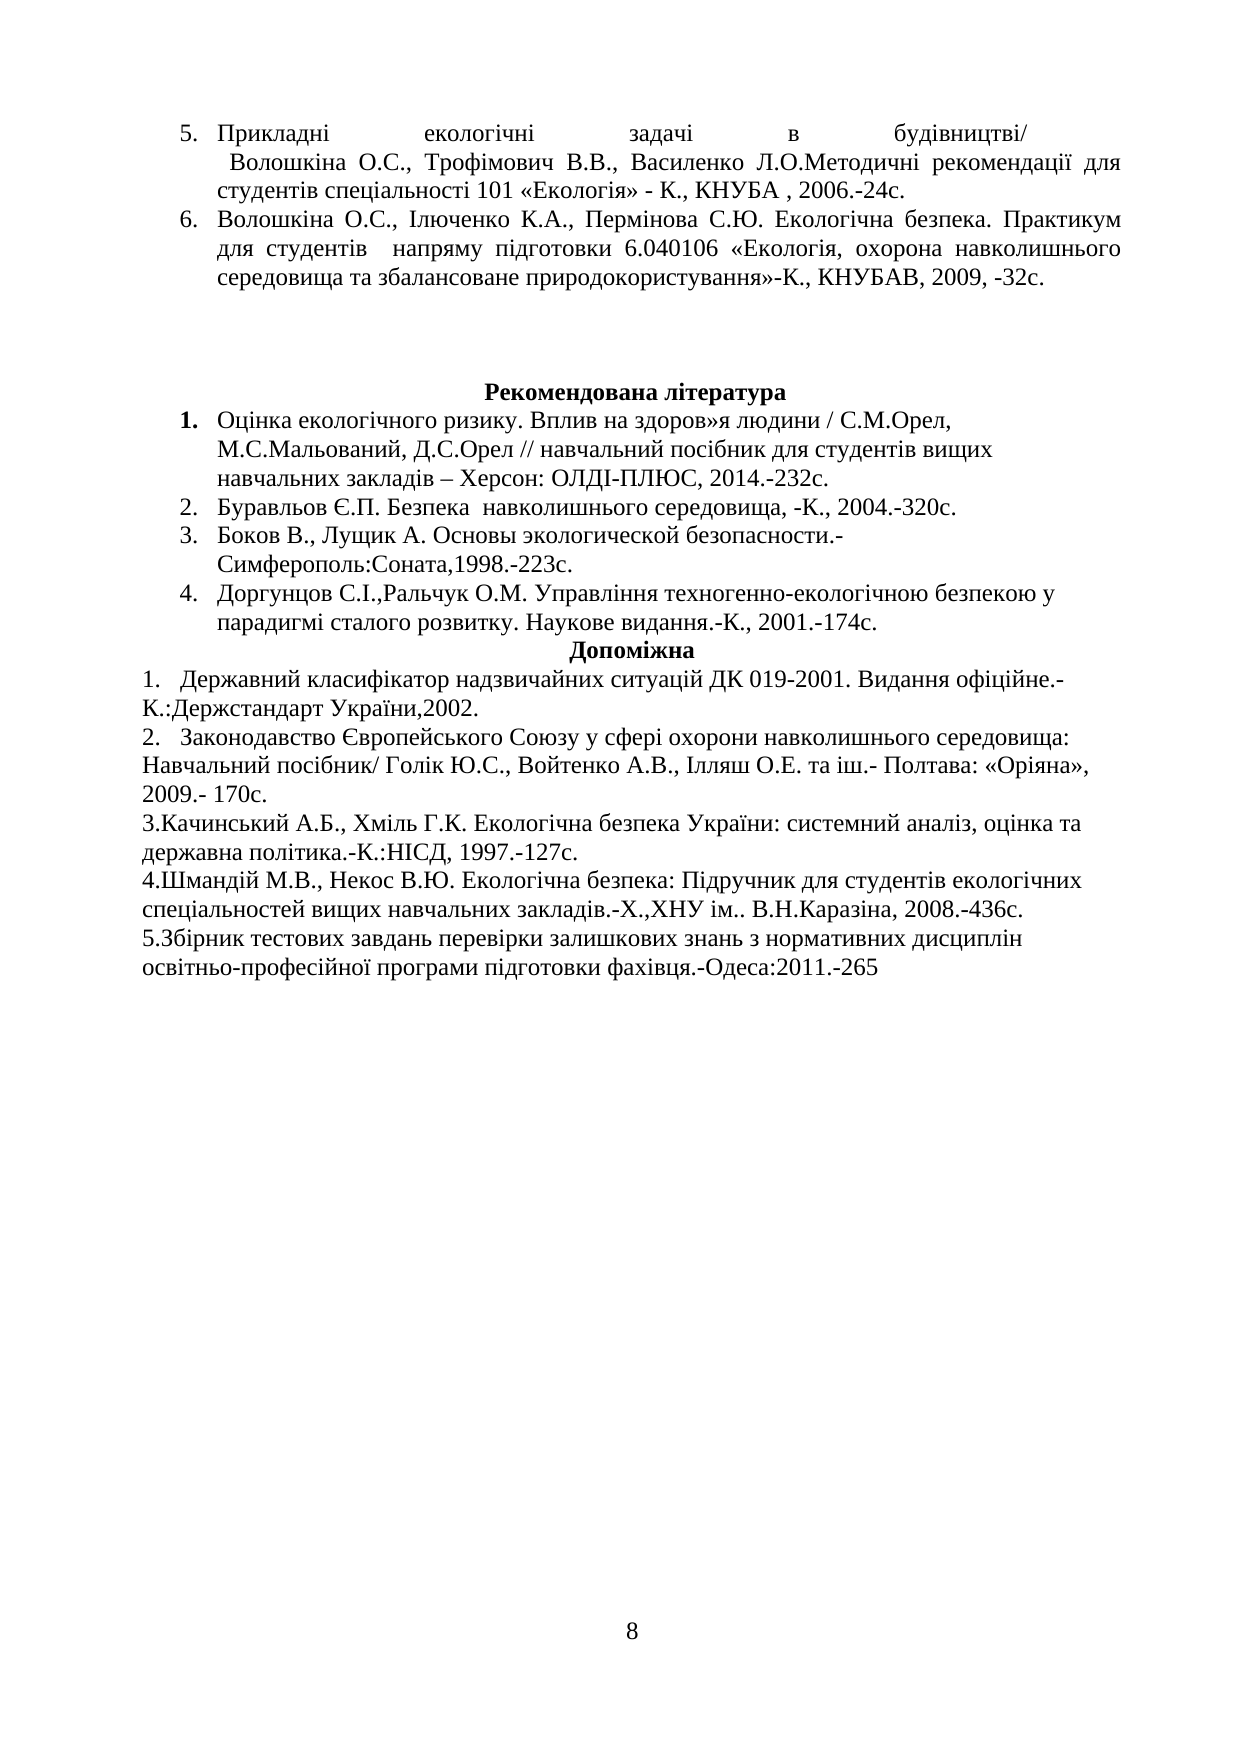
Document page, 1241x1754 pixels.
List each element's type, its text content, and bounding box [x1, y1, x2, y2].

list Волошкіна О.С., Ілюченко К.А., Пермінова С.Ю. Екологічна безпека. Практикум для студентів напряму підготовки 6.040106 «Екологія, охорона навколишнього середовища та збалансоване природокористування»-К., КНУБАВ, 2009, -32с. [179, 204, 1122, 291]
list Оцінка екологічного ризику. Вплив на здоров»я людини / С.М.Орел, М.С.Мальований, Д.С.Орел // навчальний посібник для студентів вищих навчальних закладів – Херсон: ОЛДІ-ПЛЮС, 2014.-232с. [179, 406, 1122, 492]
text 3.Качинський А.Б., Хміль Г.К. Екологічна безпека України: системний аналіз, оцінка та державна політика.-К.:НІСД, 1997.-127с. [142, 808, 1122, 866]
text 4.Шмандій М.В., Некос В.Ю. Екологічна безпека: Підручник для студентів екологічних спеціальностей вищих навчальних закладів.-Х.,ХНУ ім.. В.Н.Каразіна, 2008.-436с. [142, 866, 1122, 923]
text 2. Законодавство Європейського Союзу у сфері охорони навколишнього середовища: Навчальний посібник/ Голік Ю.С., Войтенко А.В., Ілляш О.Е. та іш.- Полтава: «Оріяна», 2009.- 170с. [142, 722, 1122, 808]
text 5.Збірник тестових завдань перевірки залишкових знань з нормативних дисциплін освітньо-професійної програми підготовки фахівця.-Одеса:2011.-265 [142, 923, 1122, 981]
list Прикладні екологічні задачі в будівництві/ Волошкіна О.С., Трофімович В.В., Василенко Л.О.Методичні рекомендації для студентів спеціальності 101 «Екологія» - К., КНУБА , 2006.-24с. [179, 118, 1122, 204]
list Доргунцов С.І.,Ральчук О.М. Управління техногенно-екологічною безпекою у парадигмі сталого розвитку. Наукове видання.-К., 2001.-174с. [179, 578, 1122, 636]
text Допоміжна [142, 636, 1122, 664]
list Боков В., Лущик А. Основы экологической безопасности.-Симферополь:Соната,1998.-223с. [179, 521, 1122, 578]
text 1. Державний класифікатор надзвичайних ситуацій ДК 019-2001. Видання офіційне.- К.:Держстандарт України,2002. [142, 664, 1122, 722]
text Рекомендована література [142, 377, 1122, 406]
list Буравльов Є.П. Безпека навколишнього середовища, -К., 2004.-320с. [179, 492, 1122, 521]
